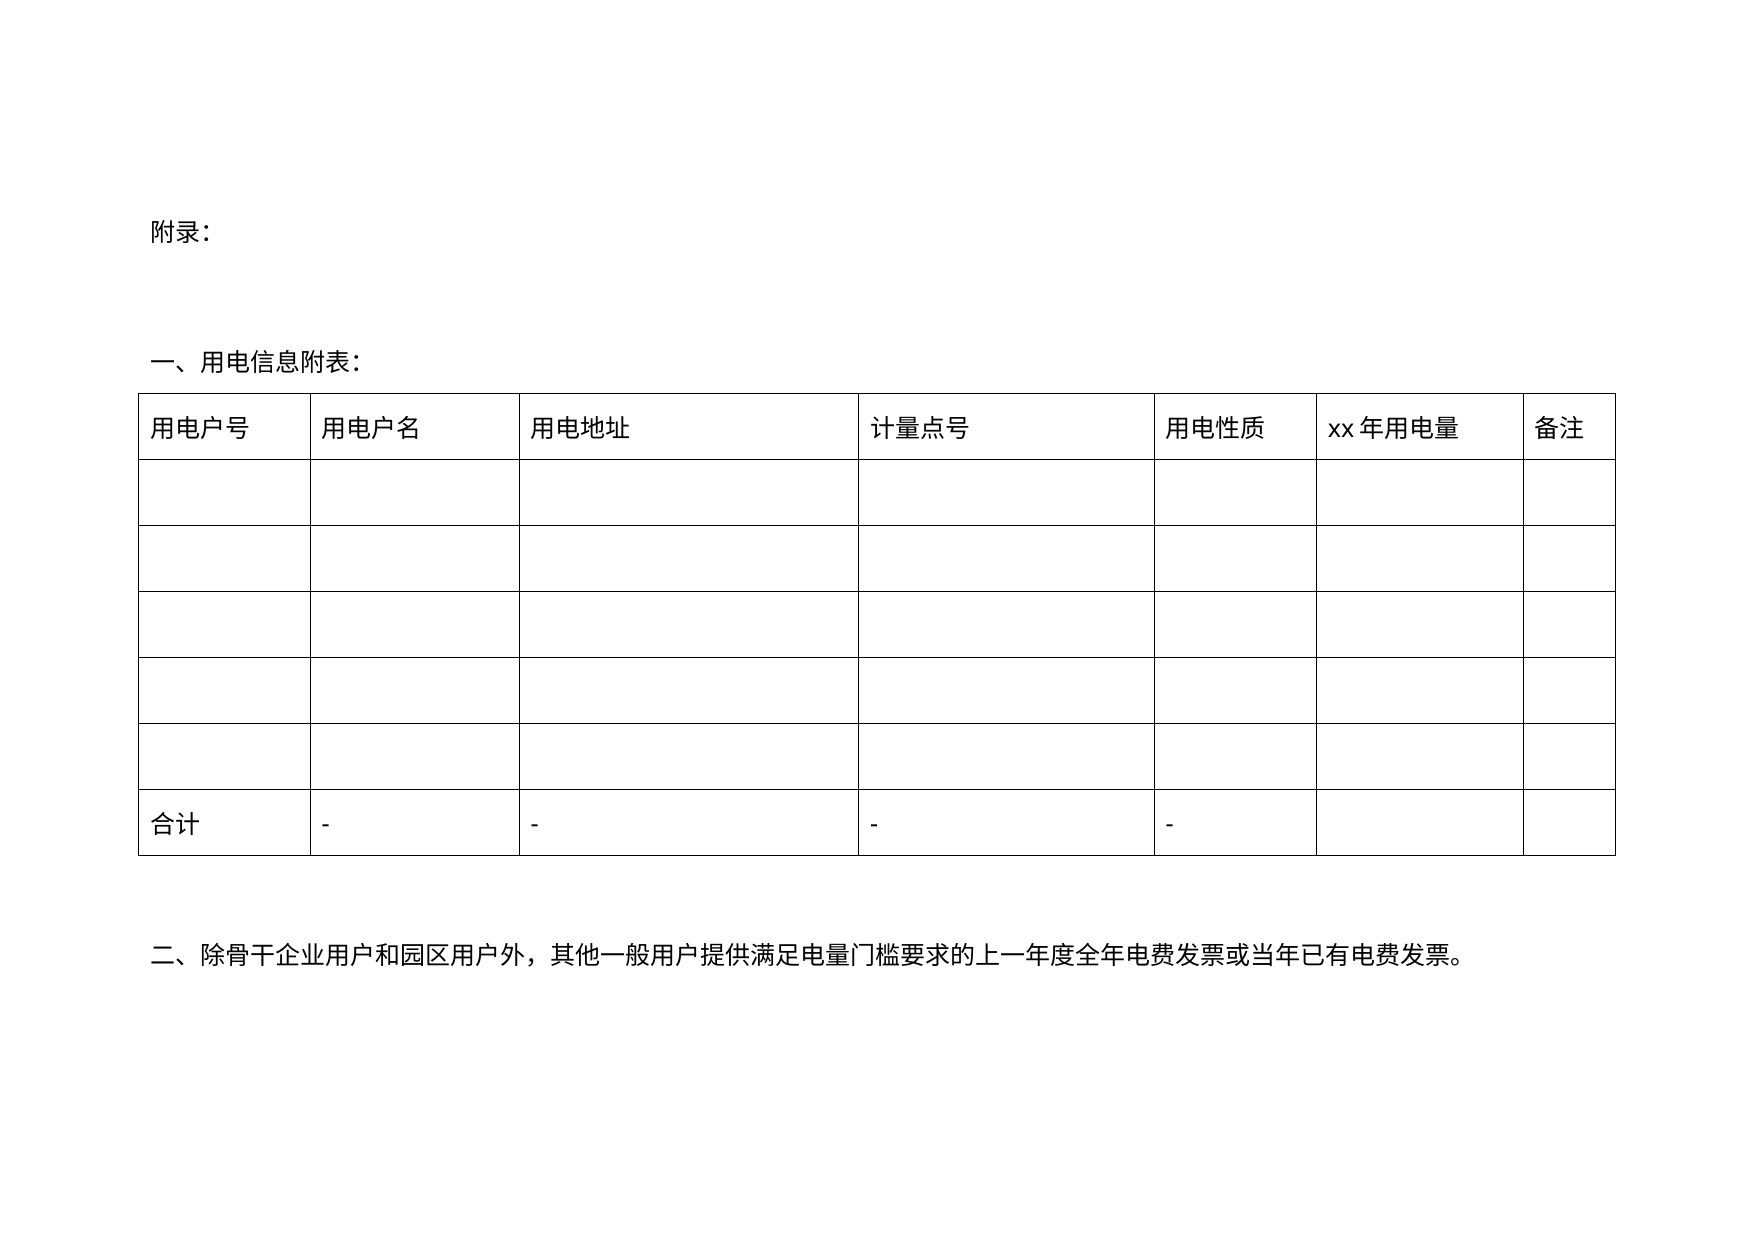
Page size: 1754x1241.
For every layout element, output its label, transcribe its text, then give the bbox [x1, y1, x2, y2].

table_cell - [311, 790, 519, 855]
table_cell [311, 460, 519, 525]
table_cell [311, 592, 519, 657]
table_header 用电性质 [1155, 394, 1316, 459]
table_cell [139, 592, 310, 657]
table_cell [1317, 724, 1523, 789]
table_cell [1155, 460, 1316, 525]
table_cell [520, 460, 858, 525]
table_cell - [520, 790, 858, 855]
table_cell [311, 526, 519, 591]
table_cell [1317, 460, 1523, 525]
table_cell [139, 724, 310, 789]
table_cell [1317, 658, 1523, 723]
table_cell [311, 658, 519, 723]
table_cell [859, 724, 1154, 789]
table_cell [1524, 526, 1615, 591]
table_cell [859, 460, 1154, 525]
table_cell [1317, 790, 1523, 855]
table_header 计量点号 [859, 394, 1154, 459]
text 二、除骨干企业用户和园区用户外，其他一般用户提供满足电量门槛要求的上一年度全年电费发票或当年已有电费发票。 [150, 921, 1604, 986]
table_cell [311, 724, 519, 789]
table_cell [1317, 526, 1523, 591]
table_cell [1524, 460, 1615, 525]
table_cell [1524, 658, 1615, 723]
table_cell [1524, 592, 1615, 657]
table_cell - [1155, 790, 1316, 855]
text 一、用电信息附表： [150, 328, 1604, 393]
table_cell [139, 658, 310, 723]
table_header 备注 [1524, 394, 1615, 459]
table_cell [1317, 592, 1523, 657]
table_cell [139, 526, 310, 591]
table_cell [139, 460, 310, 525]
table_cell [859, 526, 1154, 591]
table_cell [859, 592, 1154, 657]
table_header 用电户号 [139, 394, 310, 459]
table_cell [859, 658, 1154, 723]
table_cell [1155, 592, 1316, 657]
table_cell 合计 [139, 790, 310, 855]
table_cell [1524, 724, 1615, 789]
table_cell - [859, 790, 1154, 855]
table_cell [1524, 790, 1615, 855]
text 附录： [150, 198, 1604, 263]
table_cell [520, 658, 858, 723]
table_header 用电户名 [311, 394, 519, 459]
table_cell [1155, 724, 1316, 789]
table_cell [1155, 658, 1316, 723]
table_cell [520, 592, 858, 657]
table_header 用电地址 [520, 394, 858, 459]
table_cell [520, 724, 858, 789]
table_cell [1155, 526, 1316, 591]
table_header xx年用电量 [1317, 394, 1523, 459]
table_cell [520, 526, 858, 591]
